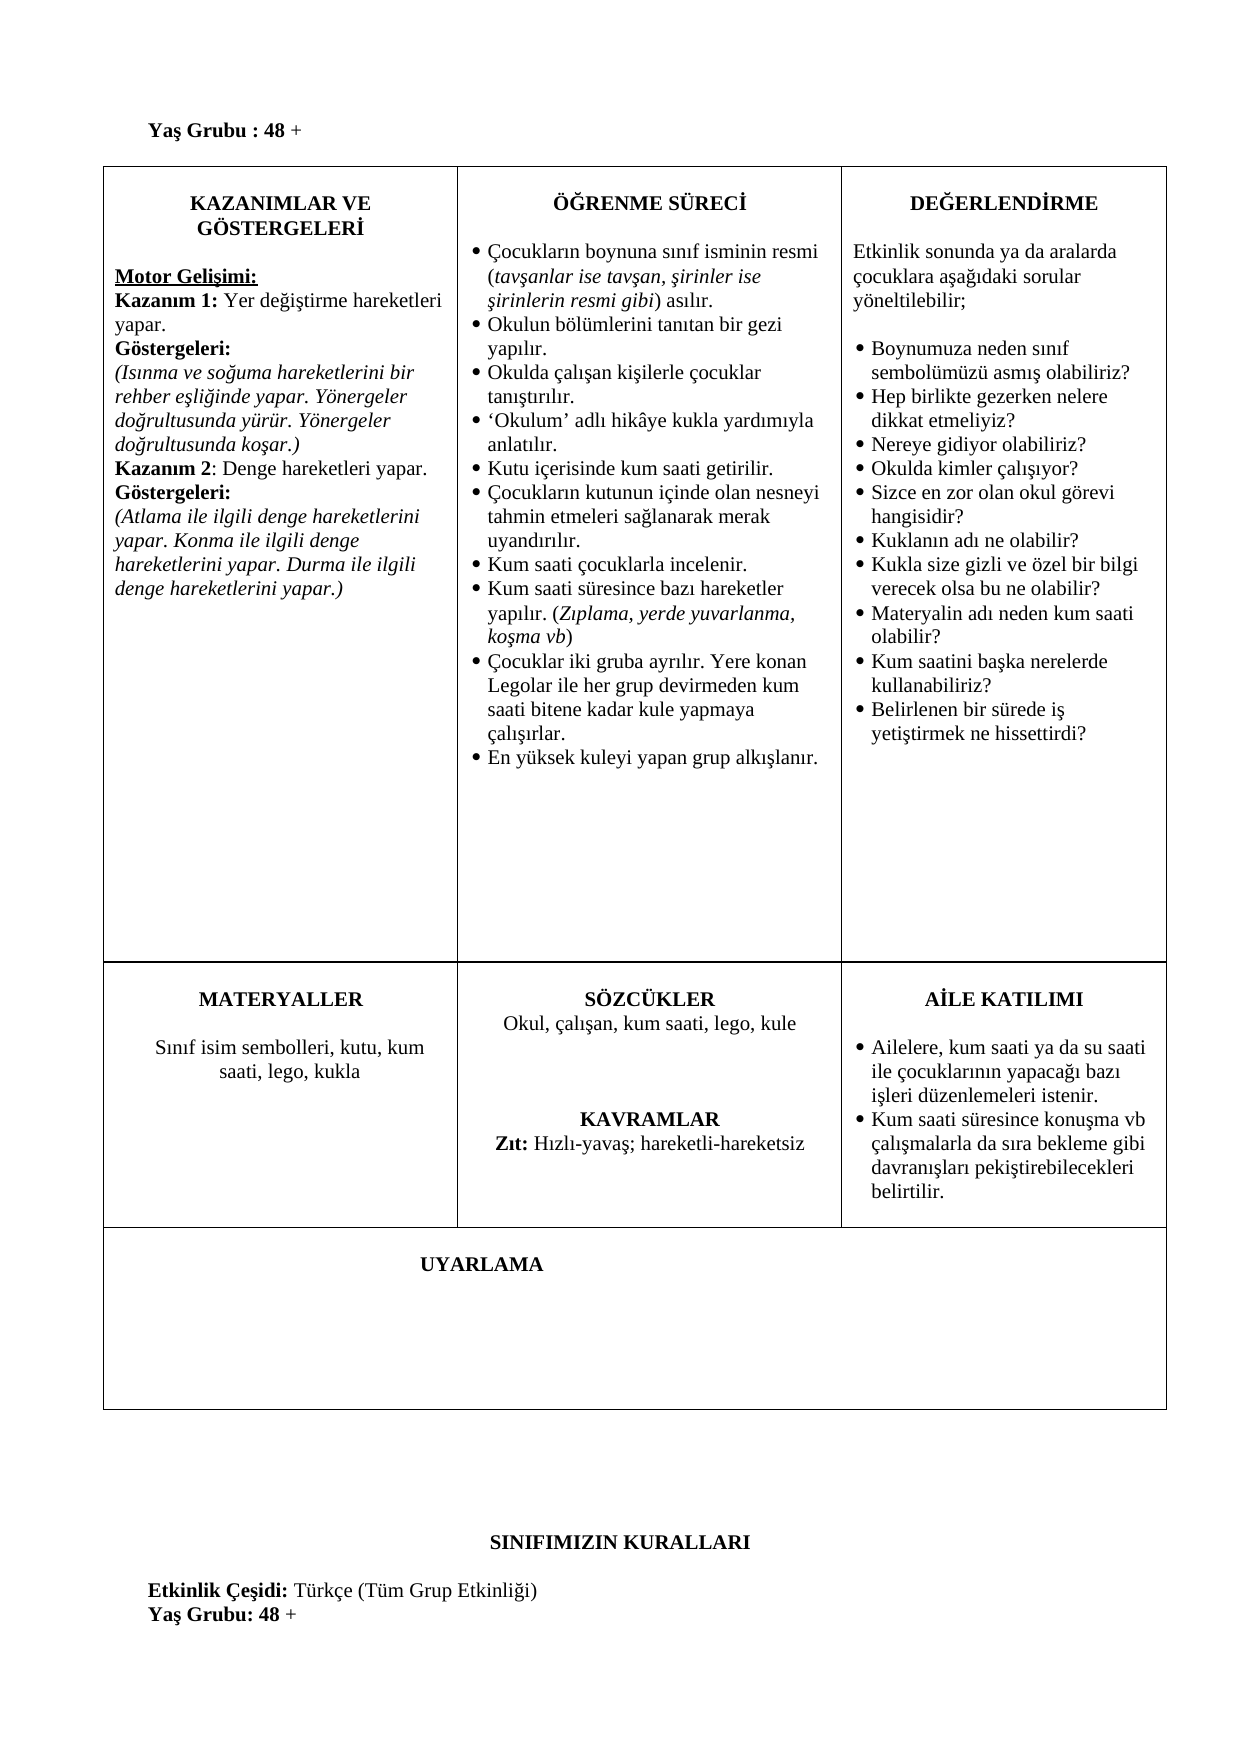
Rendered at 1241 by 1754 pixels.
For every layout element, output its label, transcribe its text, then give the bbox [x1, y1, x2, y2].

table_cell MATERYALLER Sınıf isim sembolleri, kutu, kum saati, lego, kukla [104, 963, 457, 1227]
table_header ÖĞRENME SÜRECİ Çocukların boynuna sınıf isminin resmi (tavşanlar ise tavşan, şirinler ise şirinlerin resmi gibi) asılır. Okulun bölümlerini tanıtan bir gezi yapılır. Okulda çalışan kişilerle çocuklar tanıştırılır. ‘Okulum’ adlı hikâye kukla yardımıyla anlatılır. Kutu içerisinde kum saati getirilir. Çocukların kutunun içinde olan nesneyi tahmin etmeleri sağlanarak merak uyandırılır. Kum saati çocuklarla incelenir. Kum saati süresince bazı hareketler yapılır. (Zıplama, yerde yuvarlanma, koşma vb) Çocuklar iki gruba ayrılır. Yere konan Legolar ile her grup devirmeden kum saati bitene kadar kule yapmaya çalışırlar. En yüksek kuleyi yapan grup alkışlanır. [458, 167, 841, 961]
text SINIFIMIZIN KURALLARI [148, 1530, 1092, 1554]
table_cell UYARLAMA [104, 1228, 842, 1409]
table_cell SÖZCÜKLER Okul, çalışan, kum saati, lego, kule KAVRAMLAR Zıt: Hızlı-yavaş; hareketli-hareketsiz [458, 963, 841, 1227]
text Yaş Grubu : 48 + [148, 118, 1092, 142]
table_cell AİLE KATILIMI Ailelere, kum saati ya da su saati ile çocuklarının yapacağı bazı işleri düzenlemeleri istenir. Kum saati süresince konuşma vb çalışmalarla da sıra bekleme gibi davranışları pekiştirebilecekleri belirtilir. [842, 963, 1166, 1227]
text Yaş Grubu: 48 + [148, 1602, 1092, 1626]
table_cell [842, 1228, 1166, 1409]
table_header KAZANIMLAR VE GÖSTERGELERİ Motor Gelişimi: Kazanım 1: Yer değiştirme hareketleri yapar. Göstergeleri: (Isınma ve soğuma hareketlerini bir rehber eşliğinde yapar. Yönergeler doğrultusunda yürür. Yönergeler doğrultusunda koşar.) Kazanım 2: Denge hareketleri yapar. Göstergeleri: (Atlama ile ilgili denge hareketlerini yapar. Konma ile ilgili denge hareketlerini yapar. Durma ile ilgili denge hareketlerini yapar.) [104, 167, 457, 961]
text Etkinlik Çeşidi: Türkçe (Tüm Grup Etkinliği) [148, 1578, 1092, 1602]
table_header DEĞERLENDİRME Etkinlik sonunda ya da aralarda çocuklara aşağıdaki sorular yöneltilebilir; Boynumuza neden sınıf sembolümüzü asmış olabiliriz? Hep birlikte gezerken nelere dikkat etmeliyiz? Nereye gidiyor olabiliriz? Okulda kimler çalışıyor? Sizce en zor olan okul görevi hangisidir? Kuklanın adı ne olabilir? Kukla size gizli ve özel bir bilgi verecek olsa bu ne olabilir? Materyalin adı neden kum saati olabilir? Kum saatini başka nerelerde kullanabiliriz? Belirlenen bir sürede iş yetiştirmek ne hissettirdi? [842, 167, 1166, 961]
